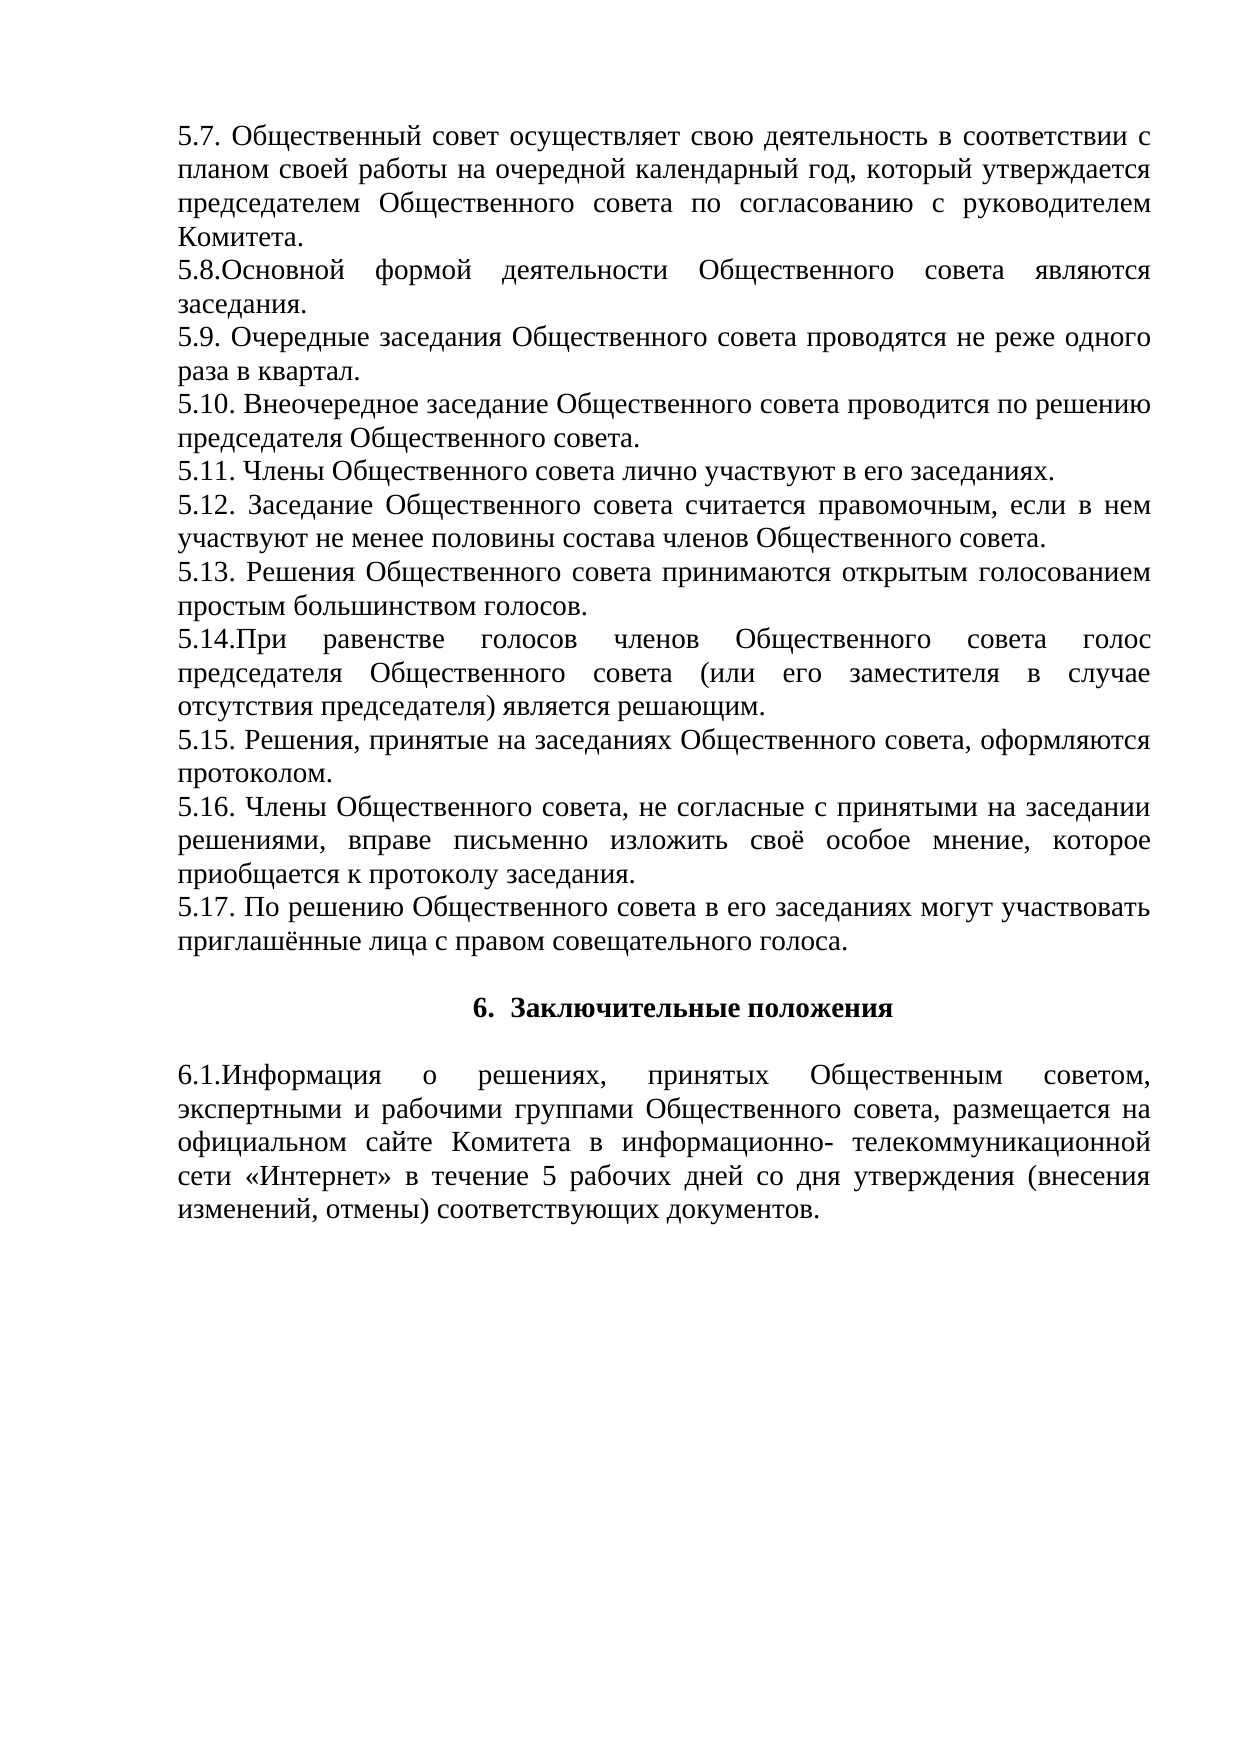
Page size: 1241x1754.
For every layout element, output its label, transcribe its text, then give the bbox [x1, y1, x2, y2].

list Заключительные положения [215, 990, 1152, 1024]
text 5.8.Основной формой деятельности Общественного совета являются заседания. [177, 252, 1152, 319]
text 5.15. Решения, принятые на заседаниях Общественного совета, оформляются протоколом. [177, 722, 1152, 789]
text 5.17. По решению Общественного совета в его заседаниях могут участвовать приглашённые лица с правом совещательного голоса. [177, 889, 1152, 957]
text 5.12. Заседание Общественного совета считается правомочным, если в нем участвуют не менее половины состава членов Общественного совета. [177, 487, 1152, 554]
text 6.1.Информация о решениях, принятых Общественным советом, экспертными и рабочими группами Общественного совета, размещается на официальном сайте Комитета в информационно- телекоммуникационной сети «Интернет» в течение 5 рабочих дней со дня утверждения (внесения изменений, отмены) соответствующих документов. [177, 1057, 1152, 1225]
text 5.14.При равенстве голосов членов Общественного совета голос председателя Общественного совета (или его заместителя в случае отсутствия председателя) является решающим. [177, 621, 1152, 722]
text 5.7. Общественный совет осуществляет свою деятельность в соответствии с планом своей работы на очередной календарный год, который утверждается председателем Общественного совета по согласованию с руководителем Комитета. [177, 118, 1152, 252]
text 5.16. Члены Общественного совета, не согласные с принятыми на заседании решениями, вправе письменно изложить своё особое мнение, которое приобщается к протоколу заседания. [177, 789, 1152, 889]
text 5.13. Решения Общественного совета принимаются открытым голосованием простым большинством голосов. [177, 554, 1152, 621]
text 5.11. Члены Общественного совета лично участвуют в его заседаниях. [177, 453, 1152, 487]
text 5.10. Внеочередное заседание Общественного совета проводится по решению председателя Общественного совета. [177, 386, 1152, 453]
text 5.9. Очередные заседания Общественного совета проводятся не реже одного раза в квартал. [177, 319, 1152, 386]
